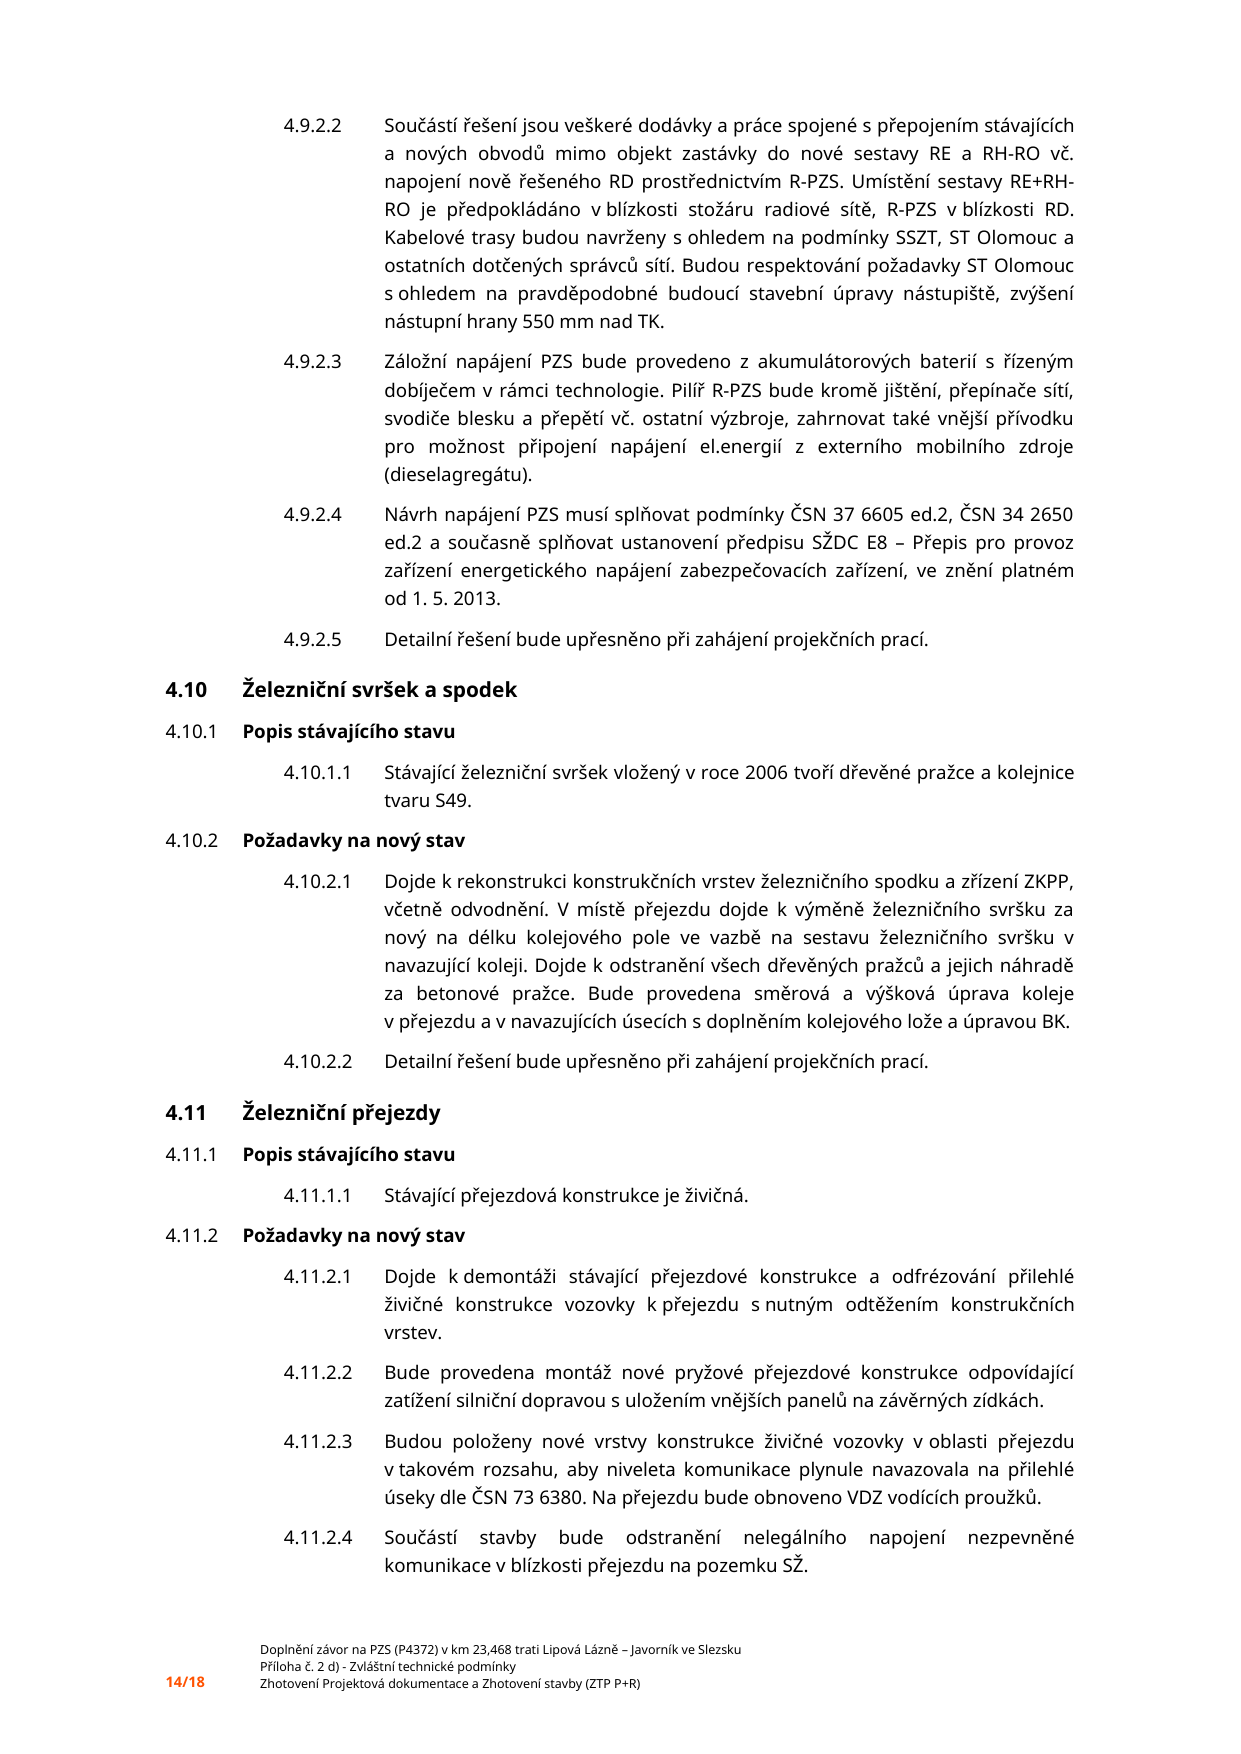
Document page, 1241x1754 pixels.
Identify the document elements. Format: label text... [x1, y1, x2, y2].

text Železniční přejezdy [165, 1098, 1075, 1126]
text Dojde k rekonstrukci konstrukčních vrstev železničního spodku a zřízení ZKPP, včetně odvodnění. V místě přejezdu dojde k výměně železničního svršku za nový na délku kolejového pole ve vazbě na sestavu železničního svršku v navazující koleji. Dojde k odstranění všech dřevěných pražců a jejich náhradě za betonové pražce. Bude provedena směrová a výšková úprava koleje v přejezdu a v navazujících úsecích s doplněním kolejového lože a úpravou BK. [284, 868, 1075, 1034]
text Požadavky na nový stav [165, 1222, 1075, 1248]
text Detailní řešení bude upřesněno při zahájení projekčních prací. [284, 1049, 1075, 1074]
text Záložní napájení PZS bude provedeno z akumulátorových baterií s řízeným dobíječem v rámci technologie. Pilíř R-PZS bude kromě jištění, přepínače sítí, svodiče blesku a přepětí vč. ostatní výzbroje, zahrnovat také vnější přívodku pro možnost připojení napájení el.energií z externího mobilního zdroje (dieselagregátu). [284, 349, 1075, 486]
text Návrh napájení PZS musí splňovat podmínky ČSN 37 6605 ed.2, ČSN 34 2650 ed.2 a současně splňovat ustanovení předpisu SŽDC E8 – Přepis pro provoz zařízení energetického napájení zabezpečovacích zařízení, ve znění platném od 1. 5. 2013. [284, 501, 1075, 611]
text Detailní řešení bude upřesněno při zahájení projekčních prací. [284, 626, 1075, 652]
text Bude provedena montáž nové pryžové přejezdové konstrukce odpovídající zatížení silniční dopravou s uložením vnějších panelů na závěrných zídkách. [284, 1359, 1075, 1413]
text Součástí stavby bude odstranění nelegálního napojení nezpevněné komunikace v blízkosti přejezdu na pozemku SŽ. [284, 1525, 1075, 1578]
text Železniční svršek a spodek [165, 675, 1075, 703]
text Dojde k demontáži stávající přejezdové konstrukce a odfrézování přilehlé živičné konstrukce vozovky k přejezdu s nutným odtěžením konstrukčních vrstev. [284, 1263, 1075, 1344]
text Požadavky na nový stav [165, 828, 1075, 853]
text Stávající železniční svršek vložený v roce 2006 tvoří dřevěné pražce a kolejnice tvaru S49. [284, 759, 1075, 813]
text Součástí řešení jsou veškeré dodávky a práce spojené s přepojením stávajících a nových obvodů mimo objekt zastávky do nové sestavy RE a RH-RO vč. napojení nově řešeného RD prostřednictvím R-PZS. Umístění sestavy RE+RH-RO je předpokládáno v blízkosti stožáru radiové sítě, R-PZS v blízkosti RD. Kabelové trasy budou navrženy s ohledem na podmínky SSZT, ST Olomouc a ostatních dotčených správců sítí. Budou respektování požadavky ST Olomouc s ohledem na pravděpodobné budoucí stavební úpravy nástupiště, zvýšení nástupní hrany 550 mm nad TK. [284, 112, 1075, 334]
text Budou položeny nové vrstvy konstrukce živičné vozovky v oblasti přejezdu v takovém rozsahu, aby niveleta komunikace plynule navazovala na přilehlé úseky dle ČSN 73 6380. Na přejezdu bude obnoveno VDZ vodících proužků. [284, 1428, 1075, 1510]
text Popis stávajícího stavu [165, 1141, 1075, 1167]
text Stávající přejezdová konstrukce je živičná. [284, 1182, 1075, 1207]
text Popis stávajícího stavu [165, 719, 1075, 744]
